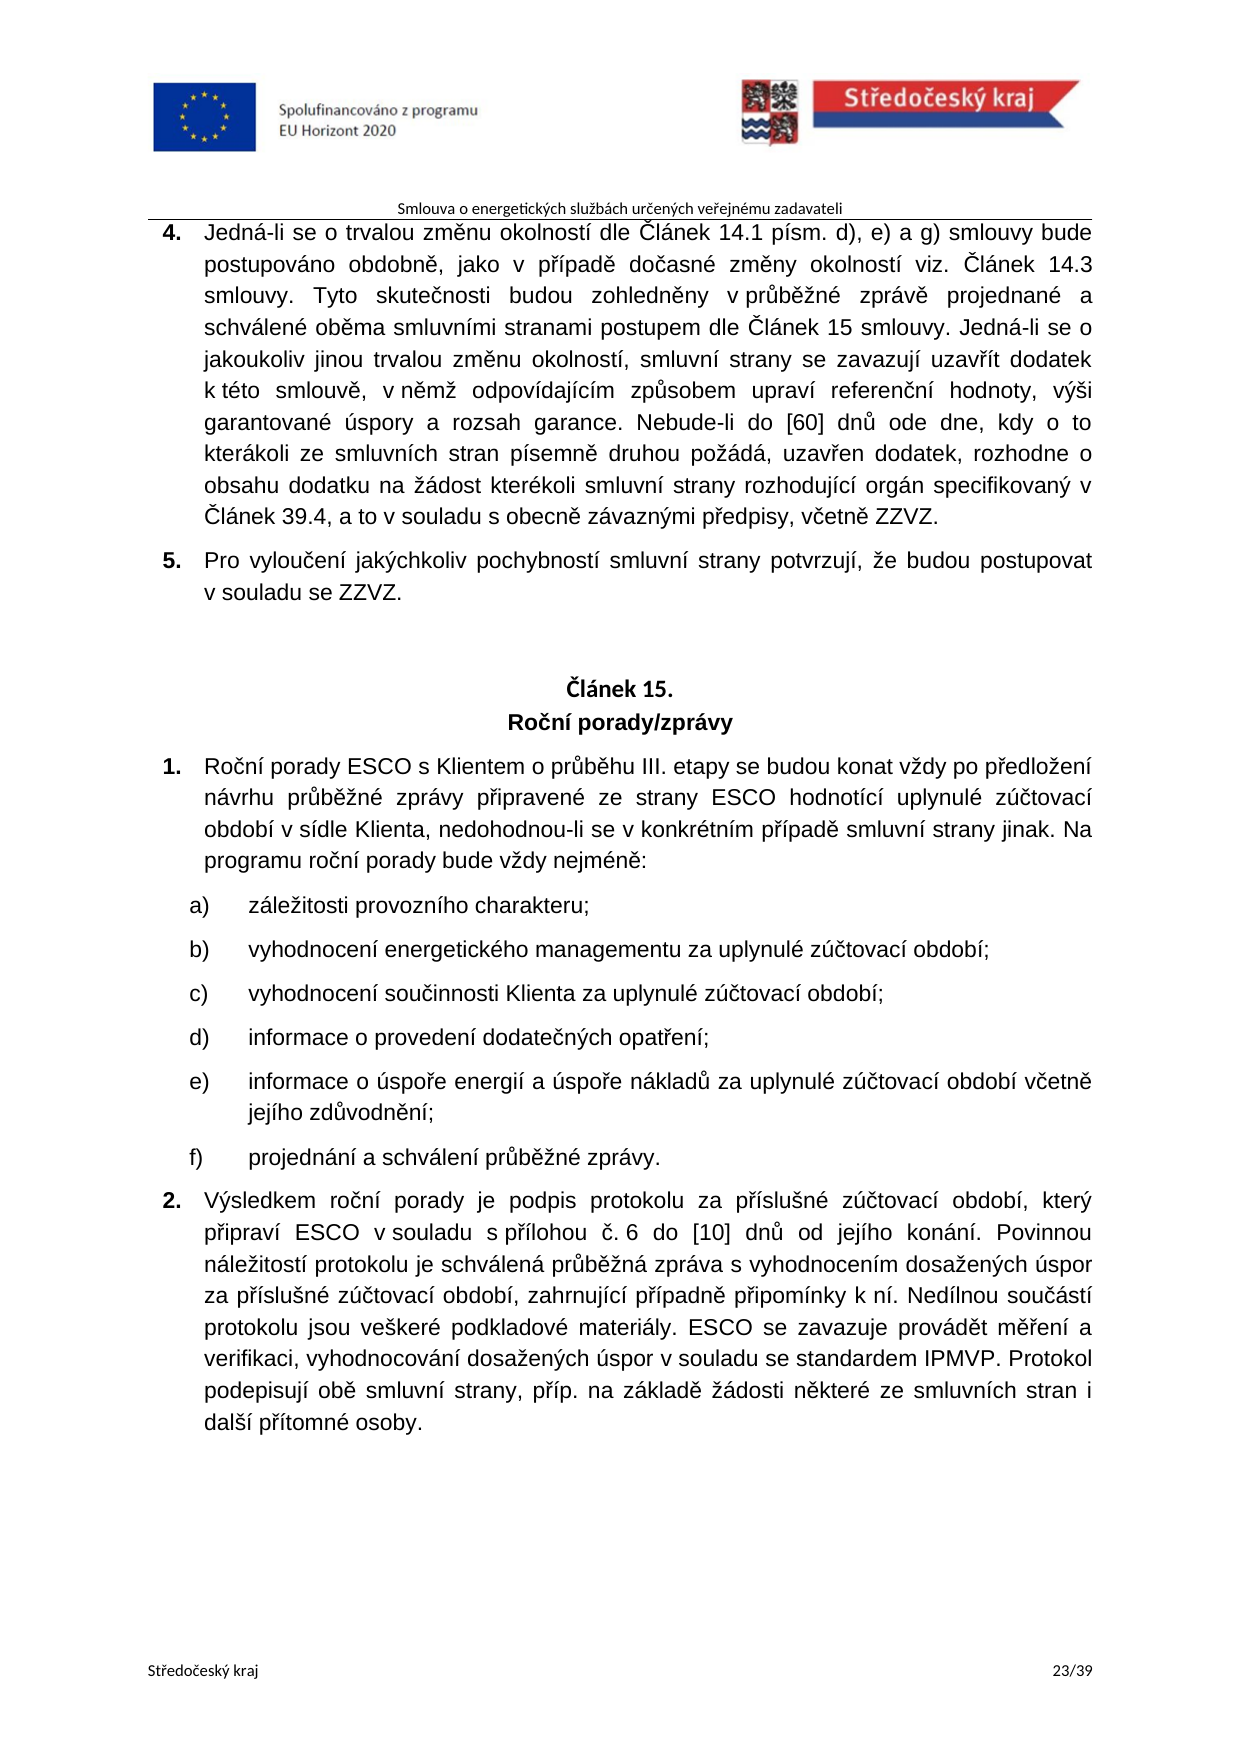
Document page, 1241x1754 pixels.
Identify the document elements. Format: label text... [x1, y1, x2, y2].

subtitle Roční porady/zprávy [148, 673, 1092, 735]
subtitle Jedná-li se o trvalou změnu okolností dle Článek 14.1 písm. d), e) a g) smlouvy bude postupováno obdobně, jako v případě dočasné změny okolností viz. Článek 14.3 smlouvy. Tyto skutečnosti budou zohledněny v průběžné zprávě projednané a schválené oběma smluvními stranami postupem dle Článek 15 smlouvy. Jedná-li se o jakoukoliv jinou trvalou změnu okolností, smluvní strany se zavazují uzavřít dodatek k této smlouvě, v němž odpovídajícím způsobem upraví referenční hodnoty, výši garantované úspory a rozsah garance. Nebude-li do [60] dnů ode dne, kdy o to kterákoli ze smluvních stran písemně druhou požádá, uzavřen dodatek, rozhodne o obsahu dodatku na žádost kterékoli smluvní strany rozhodující orgán specifikovaný v Článek 39.4, a to v souladu s obecně závaznými předpisy, včetně ZZVZ. [162, 220, 1092, 530]
subtitle Roční porady ESCO s Klientem o průběhu III. etapy se budou konat vždy po předložení návrhu průběžné zprávy připravené ze strany ESCO hodnotící uplynulé zúčtovací období v sídle Klienta, nedohodnou-li se v konkrétním případě smluvní strany jinak. Na programu roční porady bude vždy nejméně: [162, 753, 1092, 874]
subtitle projednání a schválení průběžné zprávy. [189, 1143, 1092, 1170]
subtitle vyhodnocení součinnosti Klienta za uplynulé zúčtovací období; [189, 980, 1092, 1006]
subtitle Pro vyloučení jakýchkoliv pochybností smluvní strany potvrzují, že budou postupovat v souladu se ZZVZ. [162, 547, 1092, 605]
subtitle informace o provedení dodatečných opatření; [189, 1024, 1092, 1050]
subtitle vyhodnocení energetického managementu za uplynulé zúčtovací období; [189, 936, 1092, 962]
picture [147, 73, 1093, 158]
subtitle Výsledkem roční porady je podpis protokolu za příslušné zúčtovací období, který připraví ESCO v souladu s přílohou č. 6 do [10] dnů od jejího konání. Povinnou náležitostí protokolu je schválená průběžná zpráva s vyhodnocením dosažených úspor za příslušné zúčtovací období, zahrnující případně připomínky k ní. Nedílnou součástí protokolu jsou veškeré podkladové materiály. ESCO se zavazuje provádět měření a verifikaci, vyhodnocování dosažených úspor v souladu se standardem IPMVP. Protokol podepisují obě smluvní strany, příp. na základě žádosti některé ze smluvních stran i další přítomné osoby. [162, 1187, 1092, 1435]
subtitle záležitosti provozního charakteru; [189, 892, 1092, 918]
subtitle informace o úspoře energií a úspoře nákladů za uplynulé zúčtovací období včetně jejího zdůvodnění; [189, 1068, 1092, 1126]
